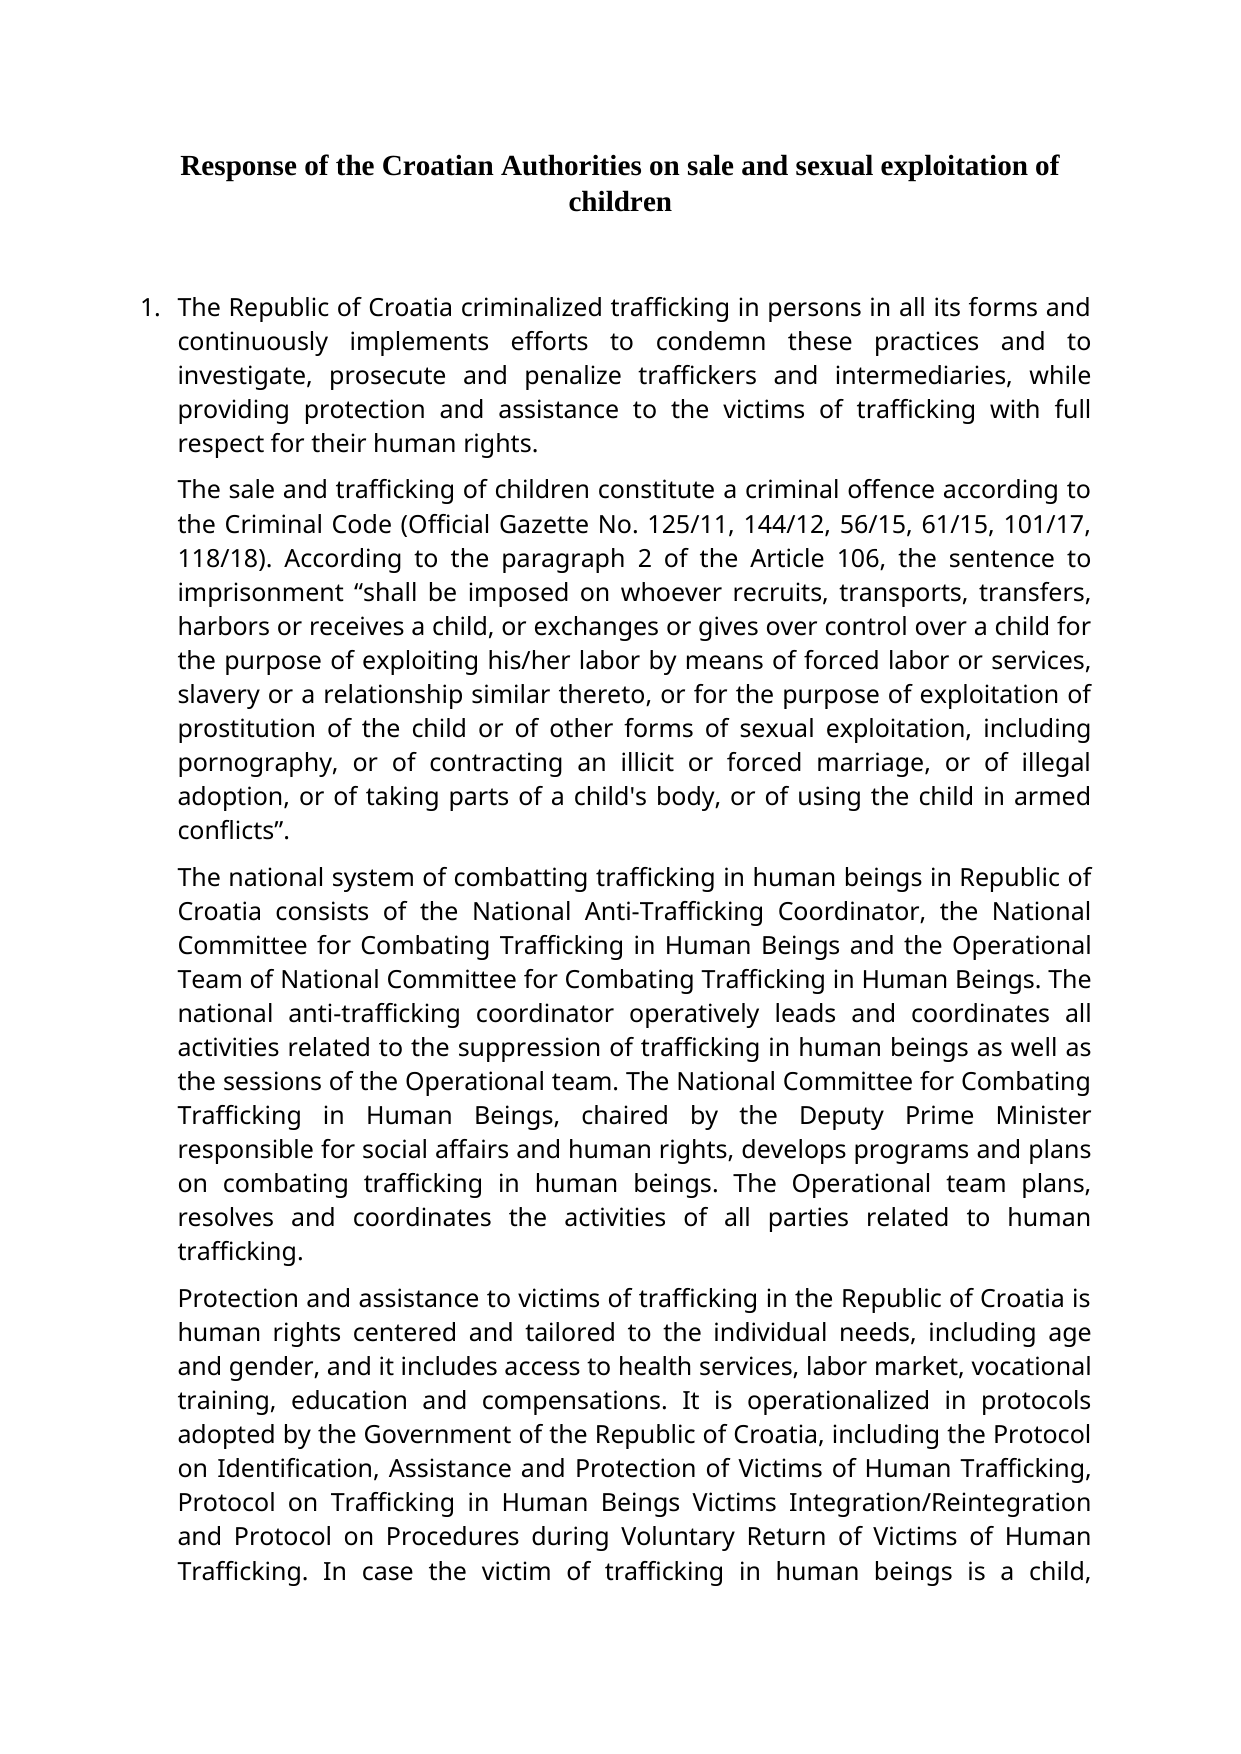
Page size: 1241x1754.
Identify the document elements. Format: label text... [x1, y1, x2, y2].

text The sale and trafficking of children constitute a criminal offence according to the Criminal Code (Official Gazette No. 125/11, 144/12, 56/15, 61/15, 101/17, 118/18). According to the paragraph 2 of the Article 106, the sentence to imprisonment “shall be imposed on whoever recruits, transports, transfers, harbors or receives a child, or exchanges or gives over control over a child for the purpose of exploiting his/her labor by means of forced labor or services, slavery or a relationship similar thereto, or for the purpose of exploitation of prostitution of the child or of other forms of sexual exploitation, including pornography, or of contracting an illicit or forced marriage, or of illegal adoption, or of taking parts of a child's body, or of using the child in armed conflicts”. [177, 472, 1093, 847]
list The Republic of Croatia criminalized trafficking in persons in all its forms and continuously implements efforts to condemn these practices and to investigate, prosecute and penalize traffickers and intermediaries, while providing protection and assistance to the victims of trafficking with full respect for their human rights. [140, 289, 1093, 460]
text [177, 1281, 1093, 1587]
text The national system of combatting trafficking in human beings in Republic of Croatia consists of the National Anti-Trafficking Coordinator, the National Committee for Combating Trafficking in Human Beings and the Operational Team of National Committee for Combating Trafficking in Human Beings. The national anti-trafficking coordinator operatively leads and coordinates all activities related to the suppression of trafficking in human beings as well as the sessions of the Operational team. The National Committee for Combating Trafficking in Human Beings, chaired by the Deputy Prime Minister responsible for social affairs and human rights, develops programs and plans on combating trafficking in human beings. The Operational team plans, resolves and coordinates the activities of all parties related to human trafficking. [177, 859, 1093, 1268]
text Response of the Croatian Authorities on sale and sexual exploitation of children [148, 148, 1093, 217]
